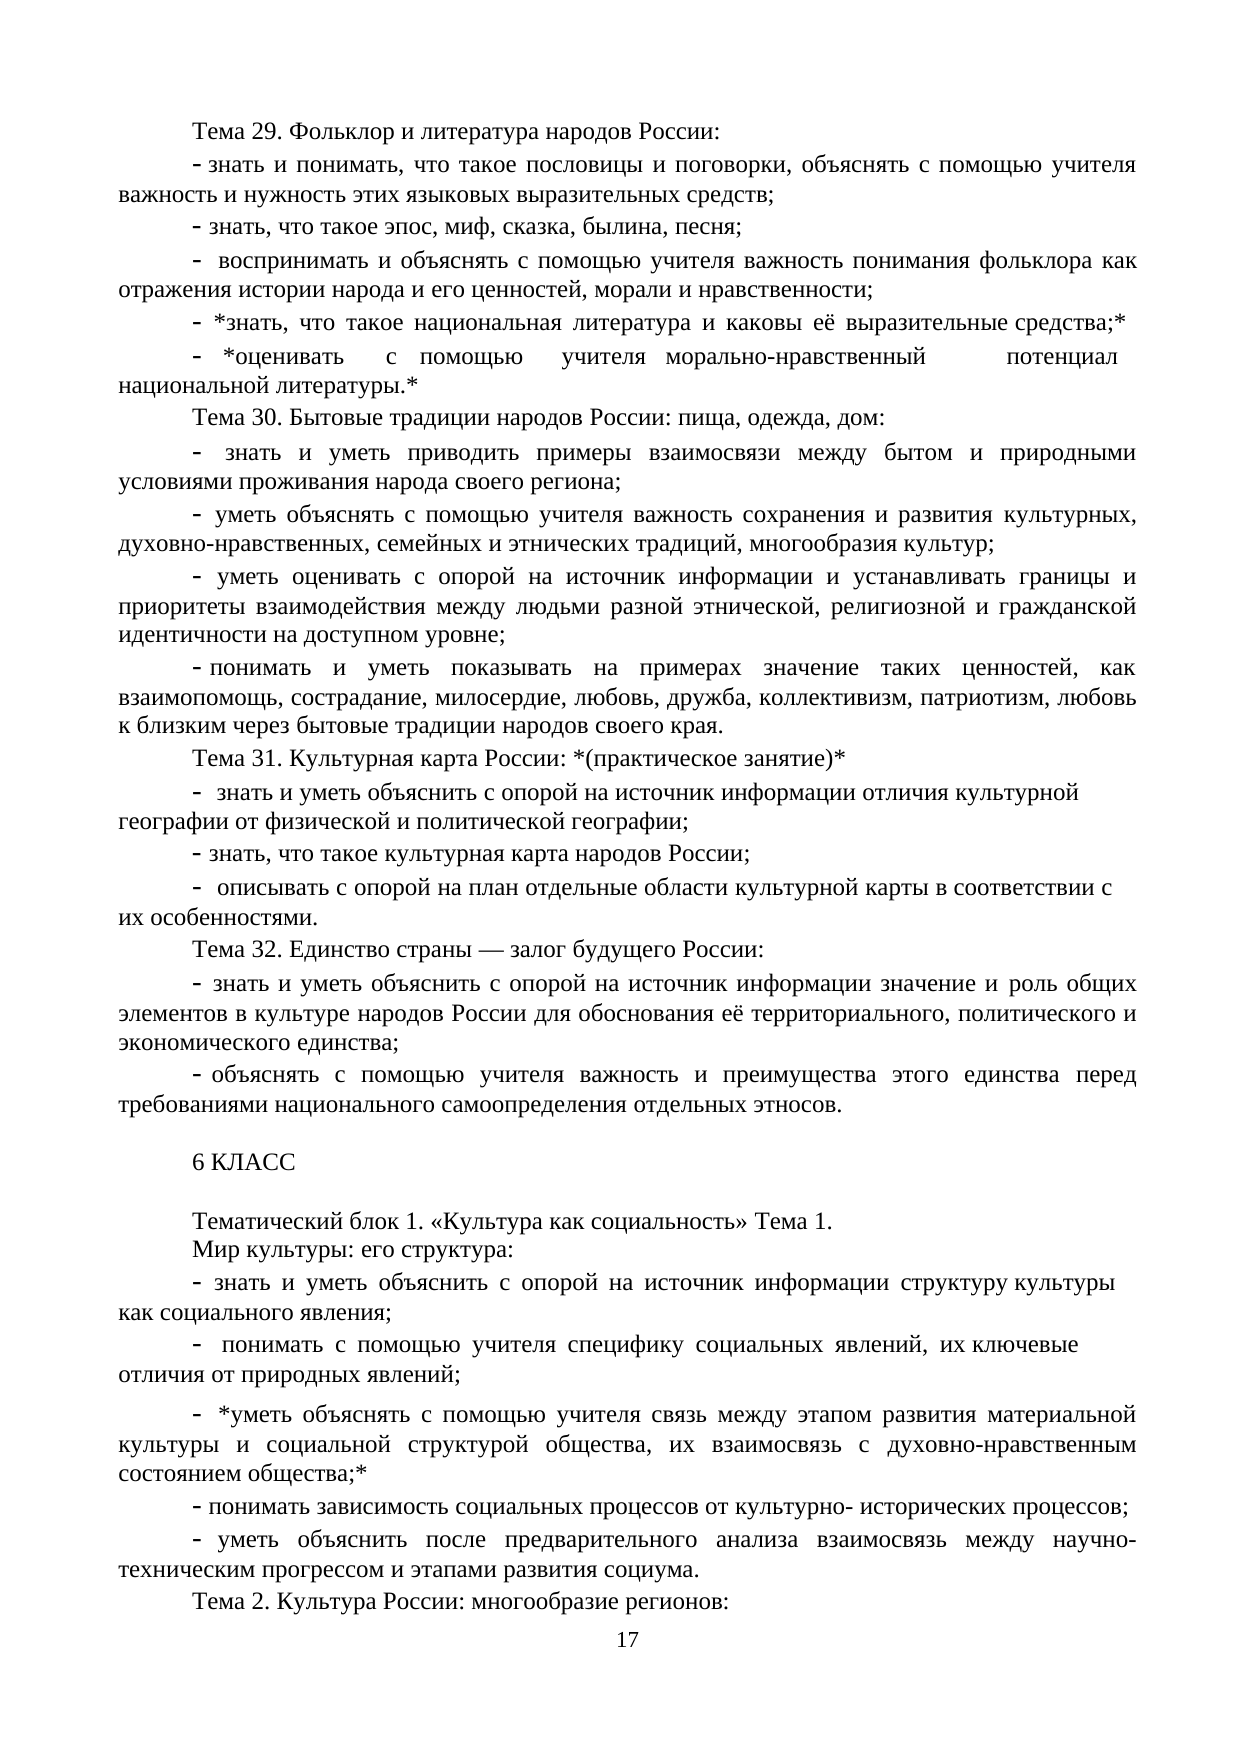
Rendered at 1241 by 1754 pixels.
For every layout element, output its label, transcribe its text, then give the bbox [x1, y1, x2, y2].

list описывать с опорой на план отдельные области культурной карты в соответствии с их особенностями. [118, 868, 1137, 931]
text Тема 29. Фольклор и литература народов России: [192, 116, 1165, 145]
list уметь оценивать с опорой на источник информации и устанавливать границы и приоритеты взаимодействия между людьми разной этнической, религиозной и гражданской идентичности на доступном уровне; [118, 557, 1137, 648]
list уметь объяснить после предварительного анализа взаимосвязь между научно-техническим прогрессом и этапами развития социума. [118, 1520, 1136, 1583]
list *уметь объяснять с помощью учителя связь между этапом развития материальной культуры и социальной структурой общества, их взаимосвязь с духовно-нравственным состоянием общества;* [118, 1396, 1137, 1487]
list уметь объяснять с помощью учителя важность сохранения и развития культурных, духовно-нравственных, семейных и этнических традиций, многообразия культур; [118, 495, 1137, 557]
list знать и понимать, что такое пословицы и поговорки, объяснять с помощью учителя важность и нужность этих языковых выразительных средств; [118, 145, 1137, 207]
list знать и уметь объяснить с опорой на источник информации структуру культуры как социального явления; [118, 1263, 1136, 1326]
text Тематический блок 1. «Культура как социальность» Тема 1. Мир культуры: его структура: [192, 1206, 842, 1263]
text Тема 32. Единство страны — залог будущего России: [192, 931, 1165, 964]
list знать, что такое культурная карта народов России; [192, 835, 1165, 868]
list понимать и уметь показывать на примерах значение таких ценностей, как взаимопомощь, сострадание, милосердие, любовь, дружба, коллективизм, патриотизм, любовь к близким через бытовые традиции народов своего края. [118, 648, 1137, 739]
list *знать, что такое национальная литература и каковы её выразительные средства;* [118, 303, 1137, 337]
list знать и уметь приводить примеры взаимосвязи между бытом и природными условиями проживания народа своего региона; [118, 433, 1136, 495]
list воспринимать и объяснять с помощью учителя важность понимания фольклора как отражения истории народа и его ценностей, морали и нравственности; [118, 241, 1137, 303]
list *оценивать с помощью учителя морально-нравственный потенциал национальной литературы.* [118, 337, 1137, 399]
list понимать с помощью учителя специфику социальных явлений, их ключевые отличия от природных явлений; [118, 1326, 1136, 1388]
text Тема 2. Культура России: многообразие регионов: [192, 1583, 1165, 1616]
text Тема 31. Культурная карта России: *(практическое занятие)* [192, 739, 1165, 773]
text Тема 30. Бытовые традиции народов России: пища, одежда, дом: [192, 399, 1165, 433]
list знать и уметь объяснить с опорой на источник информации отличия культурной географии от физической и политической географии; [118, 773, 1136, 835]
list объяснять с помощью учителя важность и преимущества этого единства перед требованиями национального самоопределения отдельных этносов. [118, 1055, 1137, 1118]
text 6 КЛАСС [192, 1147, 1165, 1176]
list понимать зависимость социальных процессов от культурно- исторических процессов; [118, 1487, 1137, 1520]
list знать и уметь объяснить с опорой на источник информации значение и роль общих элементов в культуре народов России для обоснования её территориального, политического и экономического единства; [118, 964, 1137, 1055]
list знать, что такое эпос, миф, сказка, былина, песня; [192, 207, 1165, 241]
